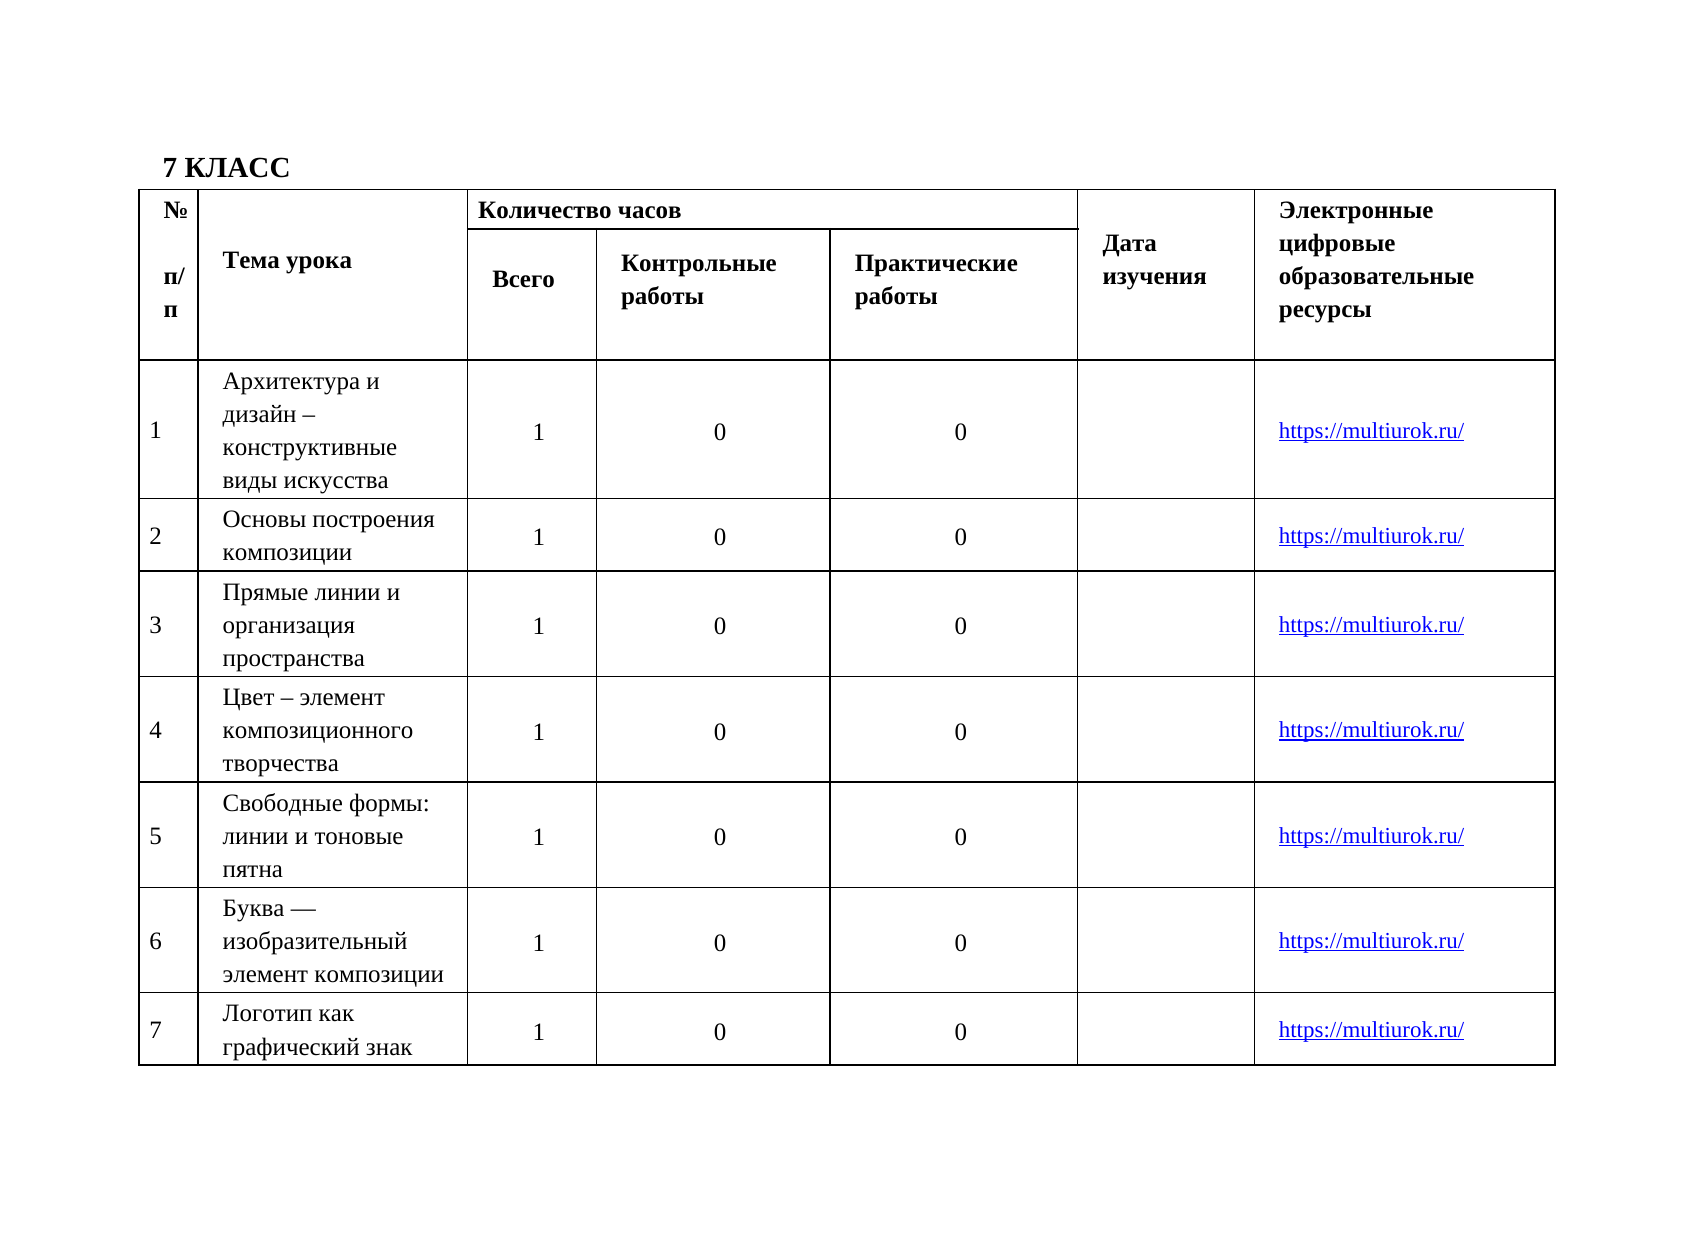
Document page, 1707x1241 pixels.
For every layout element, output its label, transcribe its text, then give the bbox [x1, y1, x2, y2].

table_cell https://multiurok.ru/ [1255, 361, 1554, 498]
table_cell Контрольные работы [597, 230, 829, 359]
table_cell https://multiurok.ru/ [1255, 888, 1554, 992]
table_header Количество часов [468, 190, 1077, 228]
table_cell 0 [597, 993, 829, 1064]
table_cell 0 [831, 572, 1077, 676]
table_cell [1078, 783, 1254, 886]
table_cell [1078, 499, 1254, 570]
table_cell Прямые линии и организация пространства [199, 572, 467, 676]
table_cell Логотип как графический знак [199, 993, 467, 1064]
table_header Дата изучения [1078, 190, 1254, 359]
table_cell 0 [831, 888, 1077, 992]
table_cell 1 [468, 677, 596, 781]
table_cell 0 [597, 572, 829, 676]
table_cell 2 [140, 499, 197, 570]
table_cell 1 [468, 361, 596, 498]
table_cell 3 [140, 572, 197, 676]
table_cell Практические работы [831, 230, 1077, 359]
table_cell [1078, 572, 1254, 676]
text 7 КЛАСС [162, 150, 1557, 183]
table_cell 0 [597, 677, 829, 781]
table_cell 5 [140, 783, 197, 886]
table_cell [1078, 993, 1254, 1064]
table_header Тема урока [199, 190, 467, 359]
table_cell 1 [140, 361, 197, 498]
table_cell 1 [468, 499, 596, 570]
table_cell 0 [597, 783, 829, 886]
table_cell 0 [597, 888, 829, 992]
table_cell https://multiurok.ru/ [1255, 677, 1554, 781]
table_cell 0 [597, 361, 829, 498]
table_cell 0 [831, 993, 1077, 1064]
table_cell 0 [831, 677, 1077, 781]
table_cell Буква — изобразительный элемент композиции [199, 888, 467, 992]
table_cell 7 [140, 993, 197, 1064]
table_cell 1 [468, 783, 596, 886]
table_cell [1078, 677, 1254, 781]
table_cell https://multiurok.ru/ [1255, 499, 1554, 570]
table_cell 4 [140, 677, 197, 781]
table_cell 0 [831, 499, 1077, 570]
table_cell Всего [468, 230, 596, 359]
table_header № п/п [140, 190, 197, 359]
table_cell https://multiurok.ru/ [1255, 572, 1554, 676]
table_cell 6 [140, 888, 197, 992]
table_cell 0 [597, 499, 829, 570]
table_cell 0 [831, 361, 1077, 498]
table_header Электронные цифровые образовательные ресурсы [1255, 190, 1554, 359]
table_cell 0 [831, 783, 1077, 886]
table_cell Свободные формы: линии и тоновые пятна [199, 783, 467, 886]
table_cell 1 [468, 572, 596, 676]
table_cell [1255, 993, 1554, 1064]
table_cell https://multiurok.ru/ [1255, 783, 1554, 886]
table_cell Цвет – элемент композиционного творчества [199, 677, 467, 781]
table_cell [1078, 361, 1254, 498]
table_cell 1 [468, 993, 596, 1064]
table_cell [1078, 888, 1254, 992]
table_cell Архитектура и дизайн – конструктивные виды искусства [199, 361, 467, 498]
table_cell 1 [468, 888, 596, 992]
table_cell Основы построения композиции [199, 499, 467, 570]
